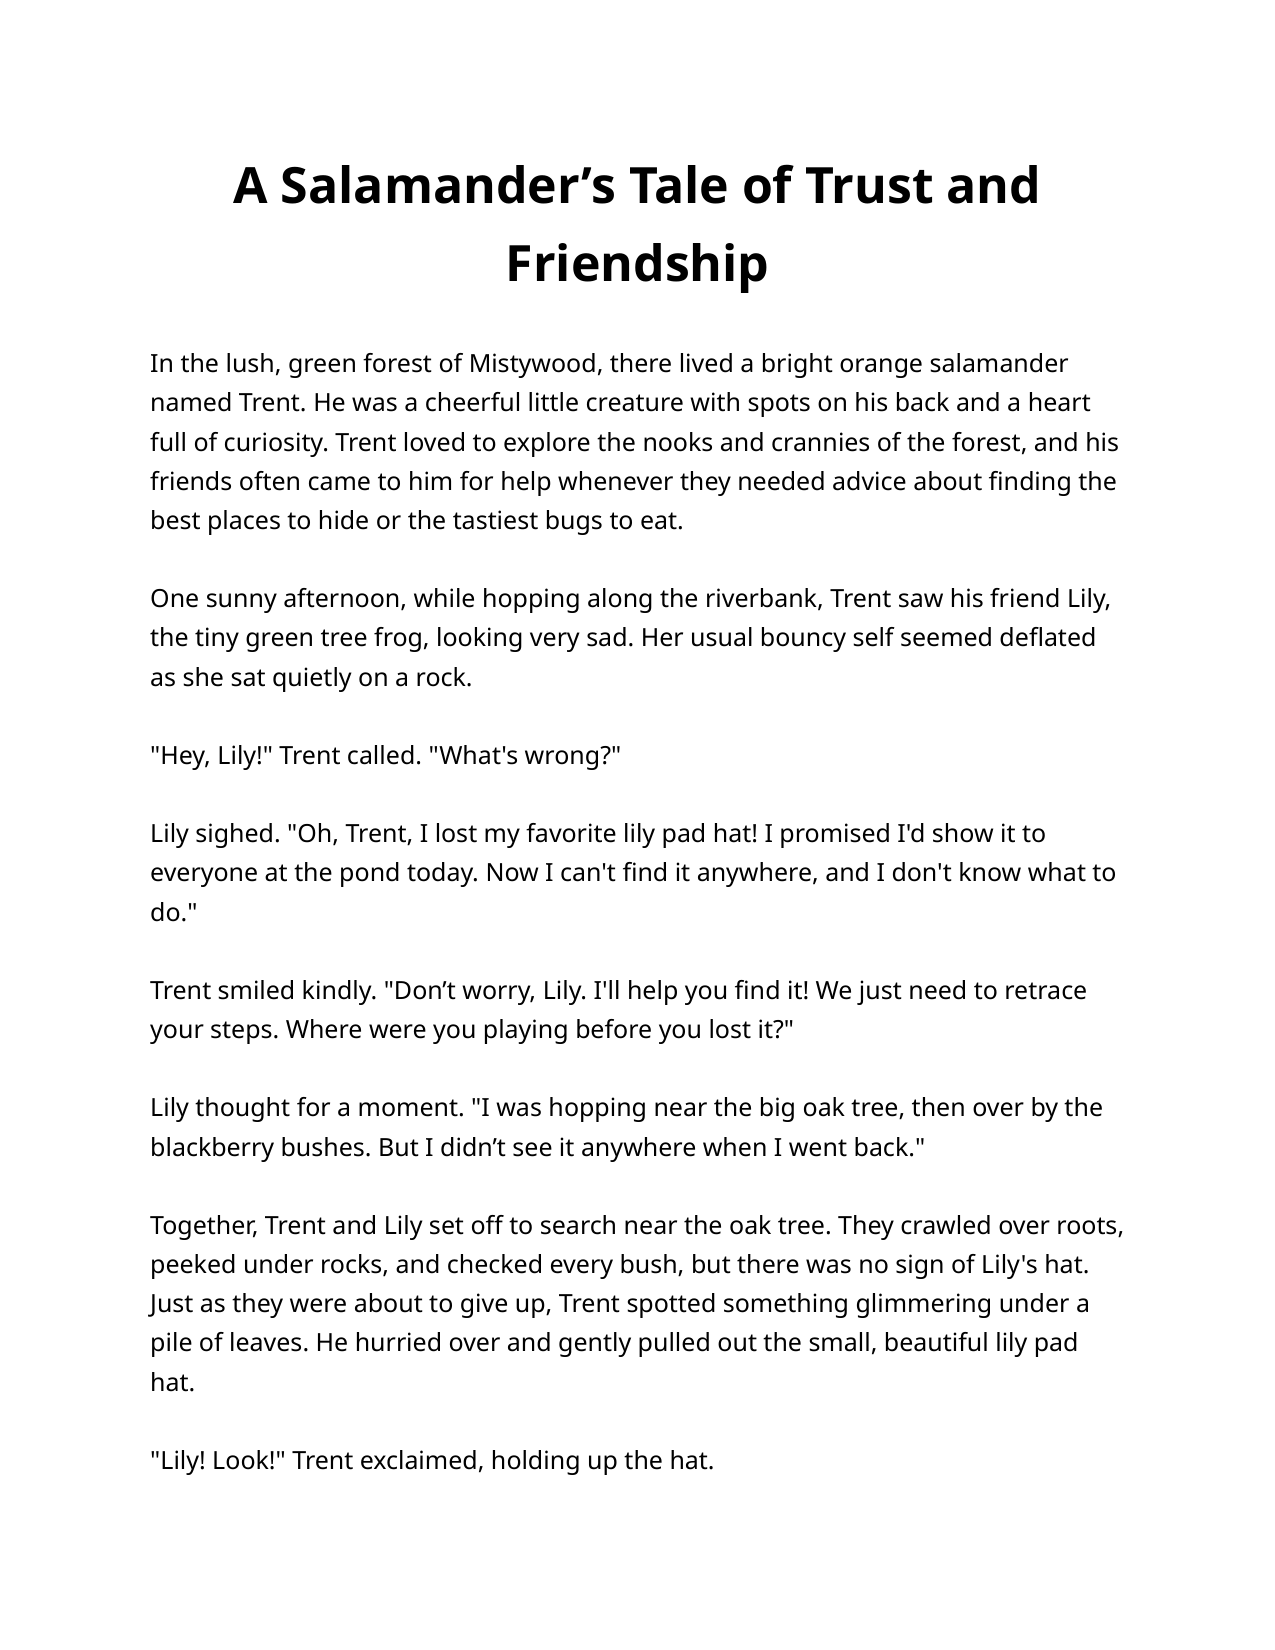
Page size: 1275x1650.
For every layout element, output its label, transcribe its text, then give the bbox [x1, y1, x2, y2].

text Lily thought for a moment. "I was hopping near the big oak tree, then over by the blackberry bushes. But I didn’t see it anywhere when I went back." [150, 1090, 1125, 1163]
text Together, Trent and Lily set off to search near the oak tree. They crawled over roots, peeked under rocks, and checked every bush, but there was no sign of Lily's hat. Just as they were about to give up, Trent spotted something glimmering under a pile of leaves. He hurried over and gently pulled out the small, beautiful lily pad hat. [150, 1207, 1125, 1398]
text Lily sighed. "Oh, Trent, I lost my favorite lily pad hat! I promised I'd show it to everyone at the pond today. Now I can't find it anywhere, and I don't know what to do." [150, 816, 1125, 928]
text In the lush, green forest of Mistywood, there lived a bright orange salamander named Trent. He was a cheerful little creature with spots on his back and a heart full of curiosity. Trent loved to explore the nooks and crannies of the forest, and his friends often came to him for help whenever they needed advice about finding the best places to hide or the tastiest bugs to eat. [150, 346, 1125, 537]
text A Salamander’s Tale of Trust and Friendship [150, 150, 1125, 296]
text "Lily! Look!" Trent exclaimed, holding up the hat. [150, 1442, 1125, 1477]
text One sunny afternoon, while hopping along the riverbank, Trent saw his friend Lily, the tiny green tree frog, looking very sad. Her usual bouncy self seemed deflated as she sat quietly on a rock. [150, 581, 1125, 693]
text "Hey, Lily!" Trent called. "What's wrong?" [150, 737, 1125, 772]
text Trent smiled kindly. "Don’t worry, Lily. I'll help you find it! We just need to retrace your steps. Where were you playing before you lost it?" [150, 972, 1125, 1046]
